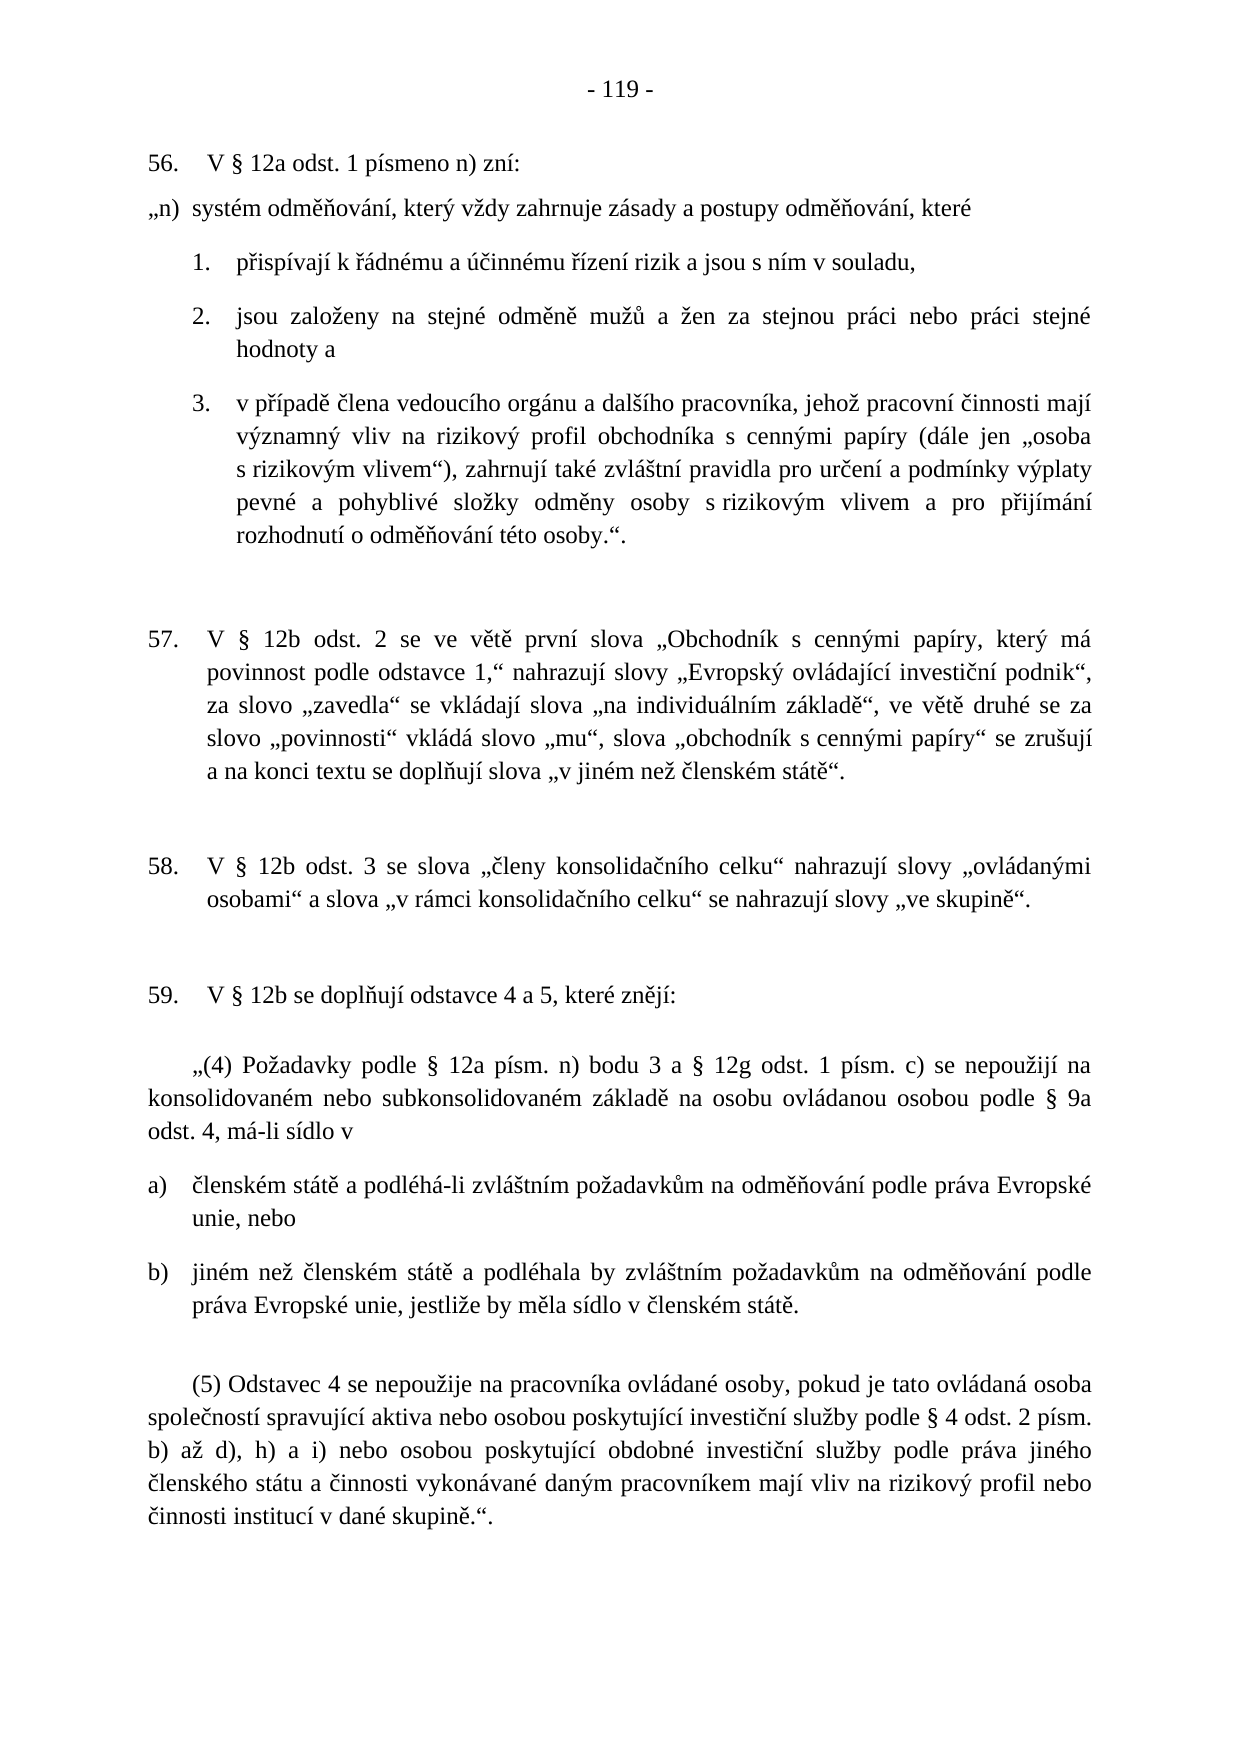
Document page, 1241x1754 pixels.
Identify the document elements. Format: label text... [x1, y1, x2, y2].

text „n) systém odměňování, který vždy zahrnuje zásady a postupy odměňování, které [148, 193, 1093, 222]
text jiném než členském státě a podléhala by zvláštním požadavkům na odměňování podle práva Evropské unie, jestliže by měla sídlo v členském státě. [148, 1257, 1093, 1319]
text V § 12a odst. 1 písmeno n) zní: [148, 148, 1093, 176]
text V § 12b se doplňují odstavce 4 a 5, které znějí: [148, 980, 1093, 1008]
text V § 12b odst. 3 se slova „členy konsolidačního celku“ nahrazují slovy „ovládanými osobami“ a slova „v rámci konsolidačního celku“ se nahrazují slovy „ve skupině“. [148, 851, 1093, 913]
text „(4) Požadavky podle § 12a písm. n) bodu 3 a § 12g odst. 1 písm. c) se nepoužijí na konsolidovaném nebo subkonsolidovaném základě na osobu ovládanou osobou podle § 9a odst. 4, má-li sídlo v [148, 1050, 1093, 1145]
text V § 12b odst. 2 se ve větě první slova „Obchodník s cennými papíry, který má povinnost podle odstavce 1,“ nahrazují slovy „Evropský ovládající investiční podnik“, za slovo „zavedla“ se vkládají slova „na individuálním základě“, ve větě druhé se za slovo „povinnosti“ vkládá slovo „mu“, slova „obchodník s cennými papíry“ se zrušují a na konci textu se doplňují slova „v jiném než členském státě“. [148, 624, 1093, 784]
list členském státě a podléhá-li zvláštním požadavkům na odměňování podle práva Evropské unie, nebo [148, 1170, 1093, 1232]
text jsou založeny na stejné odměně mužů a žen za stejnou práci nebo práci stejné hodnoty a [192, 301, 1093, 363]
text v případě člena vedoucího orgánu a dalšího pracovníka, jehož pracovní činnosti mají významný vliv na rizikový profil obchodníka s cennými papíry (dále jen „osoba s rizikovým vlivem“), zahrnují také zvláštní pravidla pro určení a podmínky výplaty pevné a pohyblivé složky odměny osoby s rizikovým vlivem a pro přijímání rozhodnutí o odměňování této osoby.“. [192, 388, 1093, 548]
text přispívají k řádnému a účinnému řízení rizik a jsou s ním v souladu, [192, 247, 1093, 276]
text (5) Odstavec 4 se nepoužije na pracovníka ovládané osoby, pokud je tato ovládaná osoba společností spravující aktiva nebo osobou poskytující investiční služby podle § 4 odst. 2 písm. b) až d), h) a i) nebo osobou poskytující obdobné investiční služby podle práva jiného členského státu a činnosti vykonávané daným pracovníkem mají vliv na rizikový profil nebo činnosti institucí v dané skupině.“. [148, 1369, 1093, 1530]
